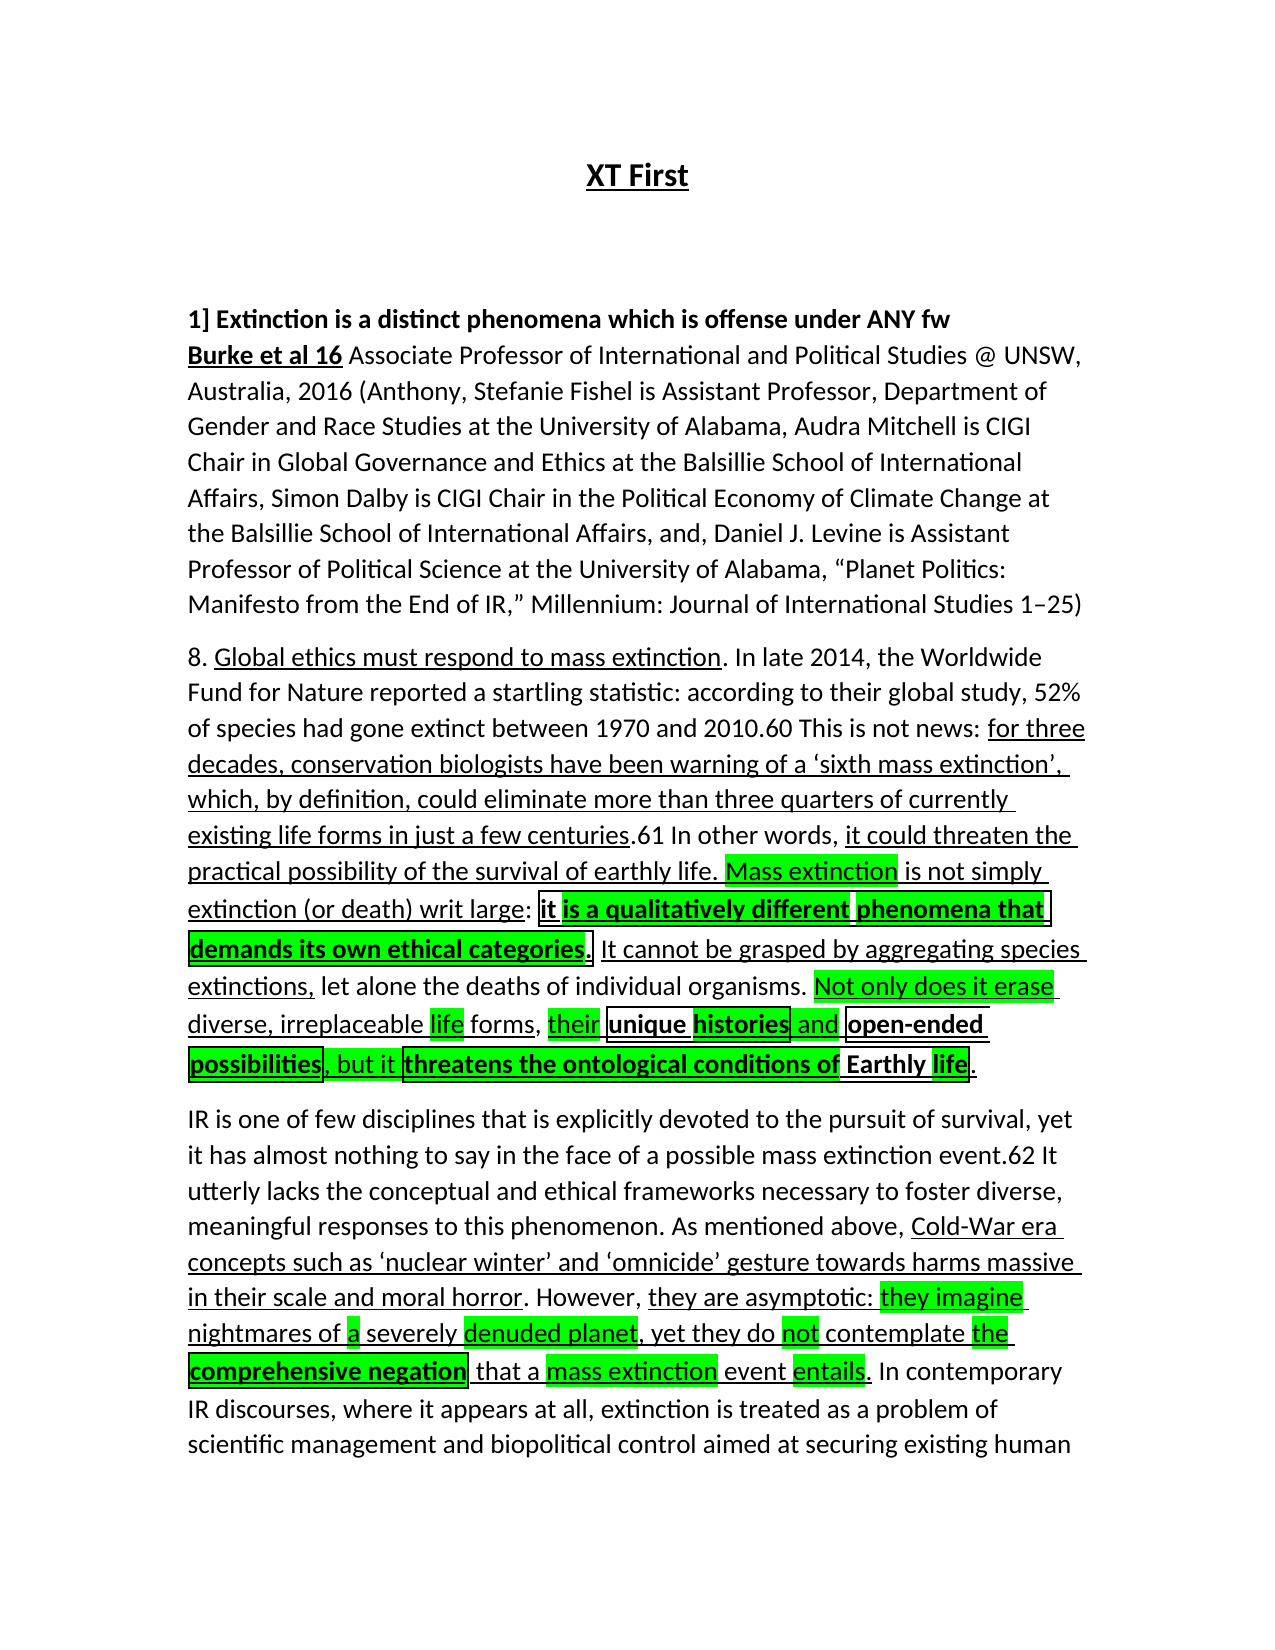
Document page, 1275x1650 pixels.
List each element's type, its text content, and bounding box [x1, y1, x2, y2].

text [187, 1102, 1087, 1461]
text 8. Global ethics must respond to mass extinction. In late 2014, the Worldwide Fund for Nature reported a startling statistic: according to their global study, 52% of species had gone extinct between 1970 and 2010.60 This is not news: for three decades, conservation biologists have been warning of a ‘sixth mass extinction’, which, by definition, could eliminate more than three quarters of currently existing life forms in just a few centuries.61 In other words, it could threaten the practical possibility of the survival of earthly life. Mass extinction is not simply extinction (or death) writ large: it is a qualitatively different phenomena that demands its own ethical categories. It cannot be grasped by aggregating species extinctions, let alone the deaths of individual organisms. Not only does it erase diverse, irreplaceable life forms, their unique histories and open-ended possibilities, but it threatens the ontological conditions of Earthly life. [187, 640, 1087, 1083]
text Burke et al 16 Associate Professor of International and Political Studies @ UNSW, Australia, 2016 (Anthony, Stefanie Fishel is Assistant Professor, Department of Gender and Race Studies at the University of Alabama, Audra Mitchell is CIGI Chair in Global Governance and Ethics at the Balsillie School of International Affairs, Simon Dalby is CIGI Chair in the Political Economy of Climate Change at the Balsillie School of International Affairs, and, Daniel J. Levine is Assistant Professor of Political Science at the University of Alabama, “Planet Politics: Manifesto from the End of IR,” Millennium: Journal of International Studies 1–25) [187, 338, 1087, 621]
subtitle 1] Extinction is a distinct phenomena which is offense under ANY fw [187, 303, 1087, 336]
subtitle XT First [187, 154, 1087, 195]
